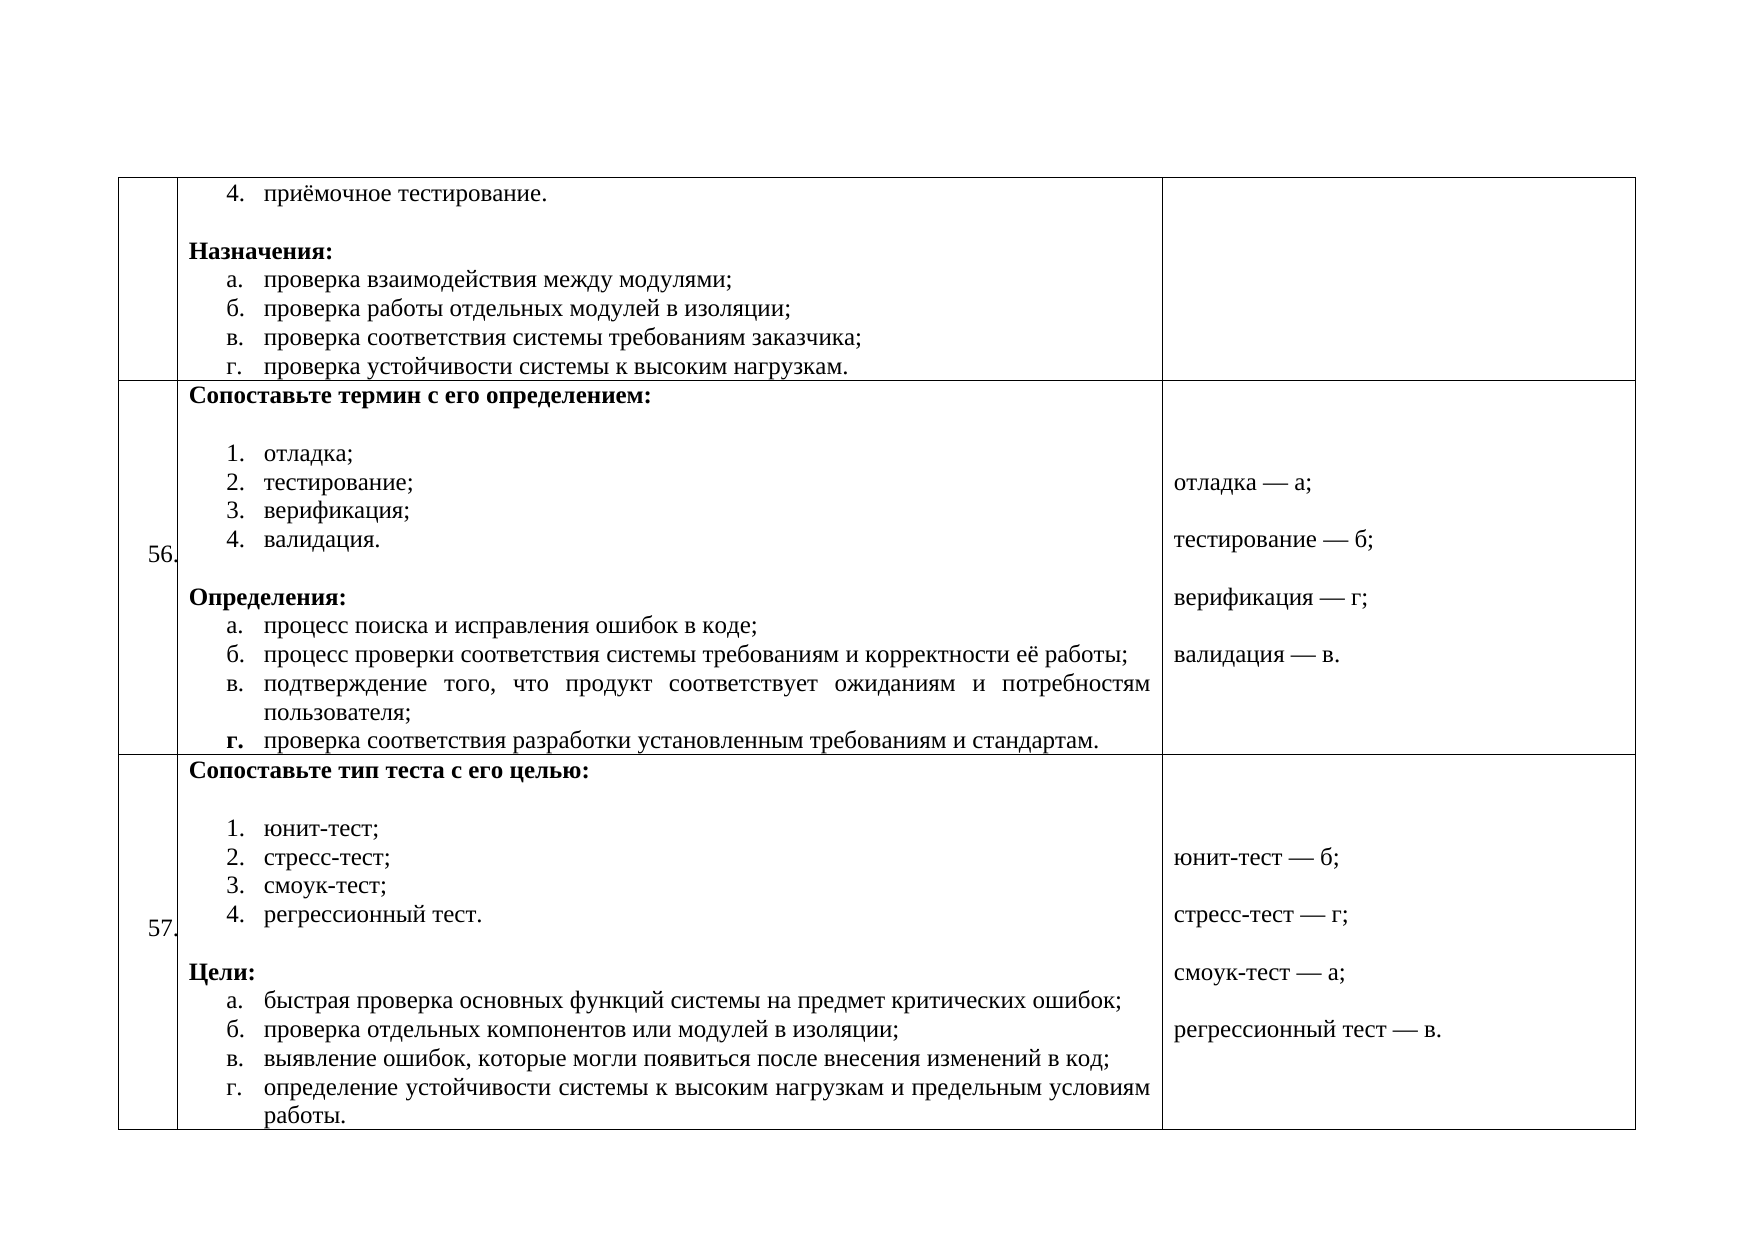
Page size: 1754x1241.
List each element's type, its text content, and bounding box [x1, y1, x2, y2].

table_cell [1163, 178, 1635, 379]
table_cell Сопоставьте термин с его определением: отладка; тестирование; верификация; валидация. Определения: процесс поиска и исправления ошибок в коде; процесс проверки соответствия системы требованиям и корректности её работы; подтверждение того, что продукт соответствует ожиданиям и потребностям пользователя; проверка соответствия разработки установленным требованиям и стандартам. [178, 381, 1162, 754]
table_cell юнит-тест — б; стресс-тест — г; смоук-тест — а; регрессионный тест — в. [1163, 755, 1635, 1129]
table_cell Сопоставьте тип теста с его целью: юнит-тест; стресс-тест; смоук-тест; регрессионный тест. Цели: быстрая проверка основных функций системы на предмет критических ошибок; проверка отдельных компонентов или модулей в изоляции; выявление ошибок, которые могли появиться после внесения изменений в код; определение устойчивости системы к высоким нагрузкам и предельным условиям работы. [178, 755, 1162, 1129]
table_cell [119, 381, 177, 754]
table_cell [119, 178, 177, 379]
table_cell [119, 755, 177, 1129]
table_cell отладка — а; тестирование — б; верификация — г; валидация — в. [1163, 381, 1635, 754]
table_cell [178, 178, 1162, 379]
